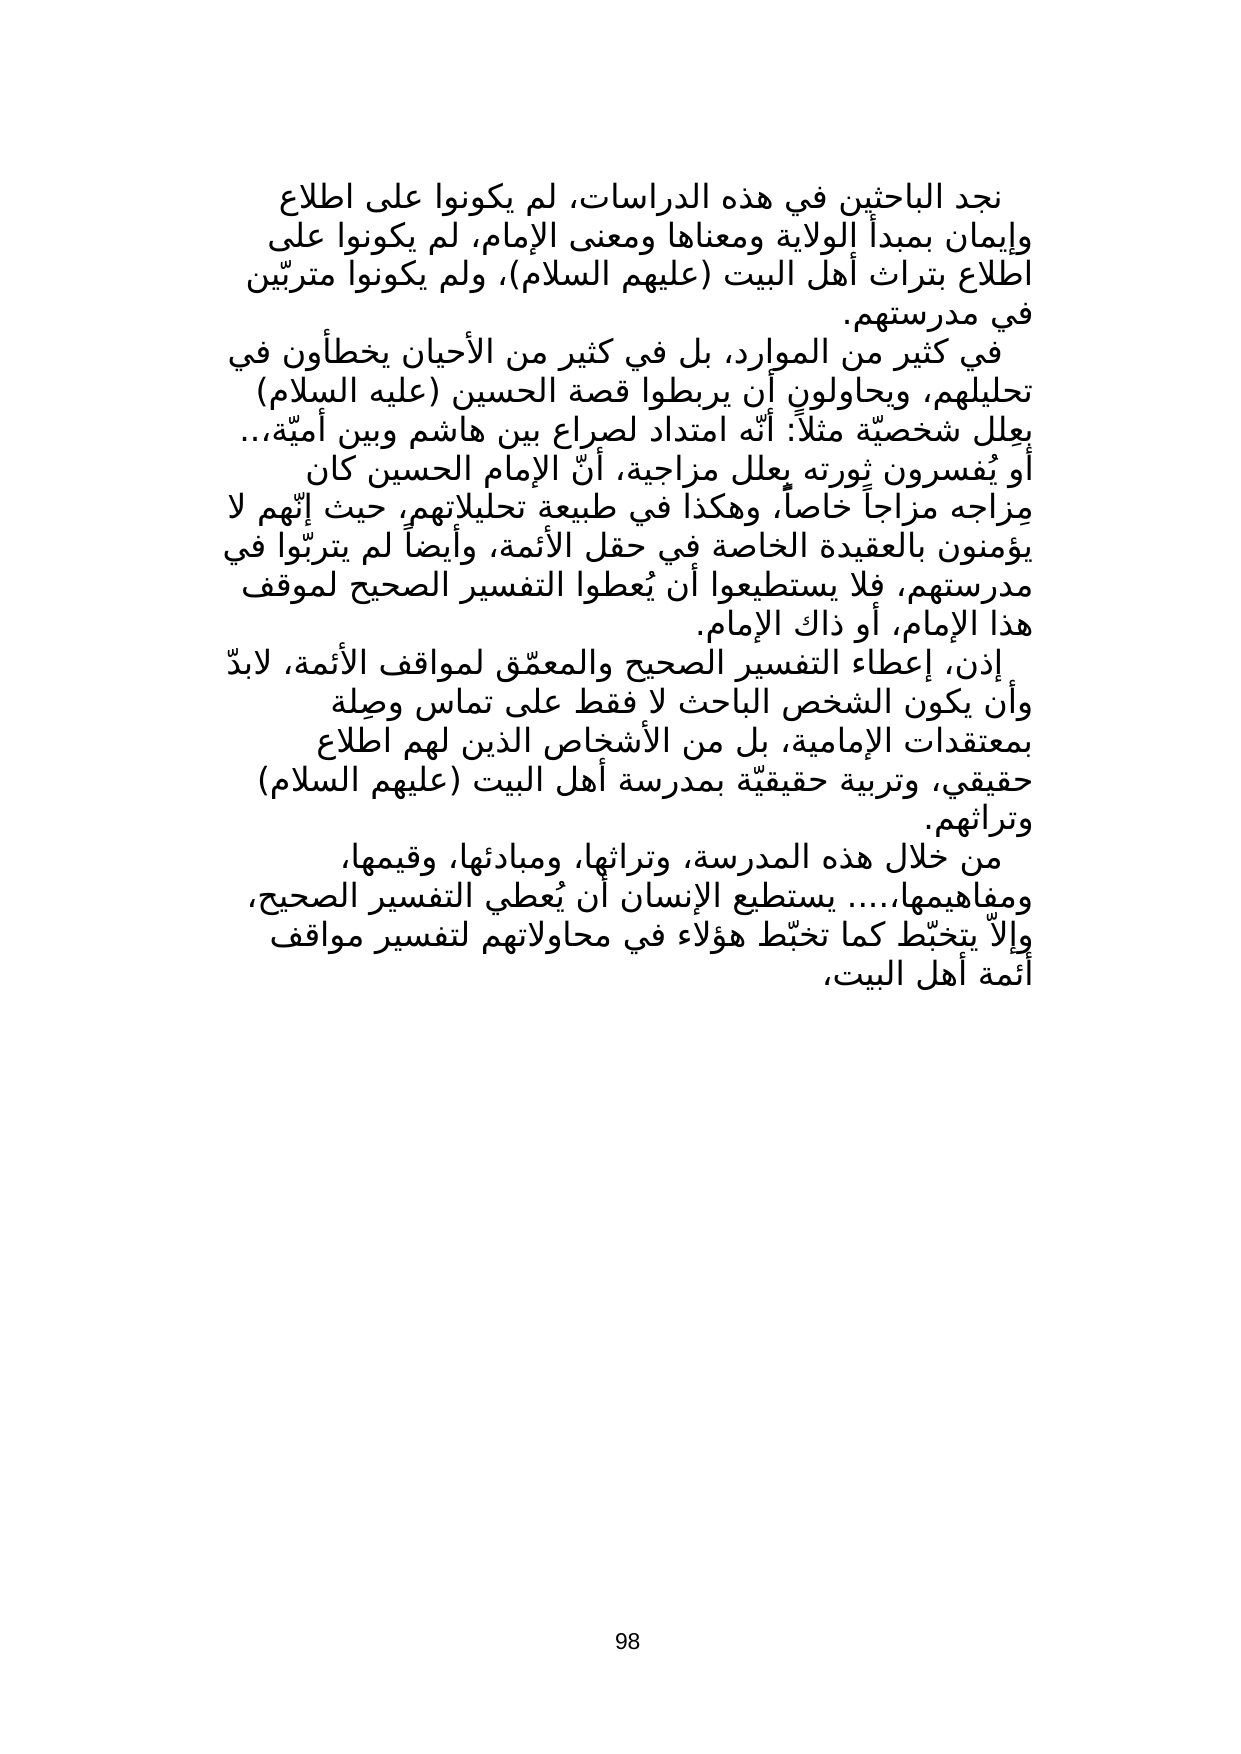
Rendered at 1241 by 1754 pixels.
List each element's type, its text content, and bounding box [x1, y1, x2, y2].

text نجد الباحثين في هذه الدراسات، لم يكونوا على اطلاع وإيمان بمبدأ الولاية ومعناها ومعنى الإمام، لم يكونوا على اطلاع بتراث أهل البيت (عليهم السلام)، ولم يكونوا متربّين في مدرستهم. [222, 177, 1033, 333]
text إذن، إعطاء التفسير الصحيح والمعمّق لمواقف الأئمة، لابدّ وأن يكون الشخص الباحث لا فقط على تماس وصِلة بمعتقدات الإمامية، بل من الأشخاص الذين لهم اطلاع حقيقي، وتربية حقيقيّة بمدرسة أهل البيت (عليهم السلام) وتراثهم. [222, 643, 1033, 838]
text من خلال هذه المدرسة، وتراثها، ومبادئها، وقيمها، ومفاهيمها،.... يستطيع الإنسان أن يُعطي التفسير الصحيح، وإلاّ يتخبّط كما تخبّط هؤلاء في محاولاتهم لتفسير مواقف أئمة أهل البيت، [222, 838, 1033, 993]
text في كثير من الموارد، بل في كثير من الأحيان يخطأون في تحليلهم، ويحاولون أن يربطوا قصة الحسين (عليه السلام) بعِلل شخصيّة مثلاً: أنّه امتداد لصراع بين هاشم وبين أميّة،.. أو يُفسرون ثورته بِعلل مزاجية، أنّ الإمام الحسين كان مِزاجه مزاجاً خاصاً، وهكذا في طبيعة تحليلاتهم، حيث إنّهم لا يؤمنون بالعقيدة الخاصة في حقل الأئمة، وأيضاً لم يتربّوا في مدرستهم، فلا يستطيعوا أن يُعطوا التفسير الصحيح لموقف هذا الإمام، أو ذاك الإمام. [222, 333, 1033, 643]
